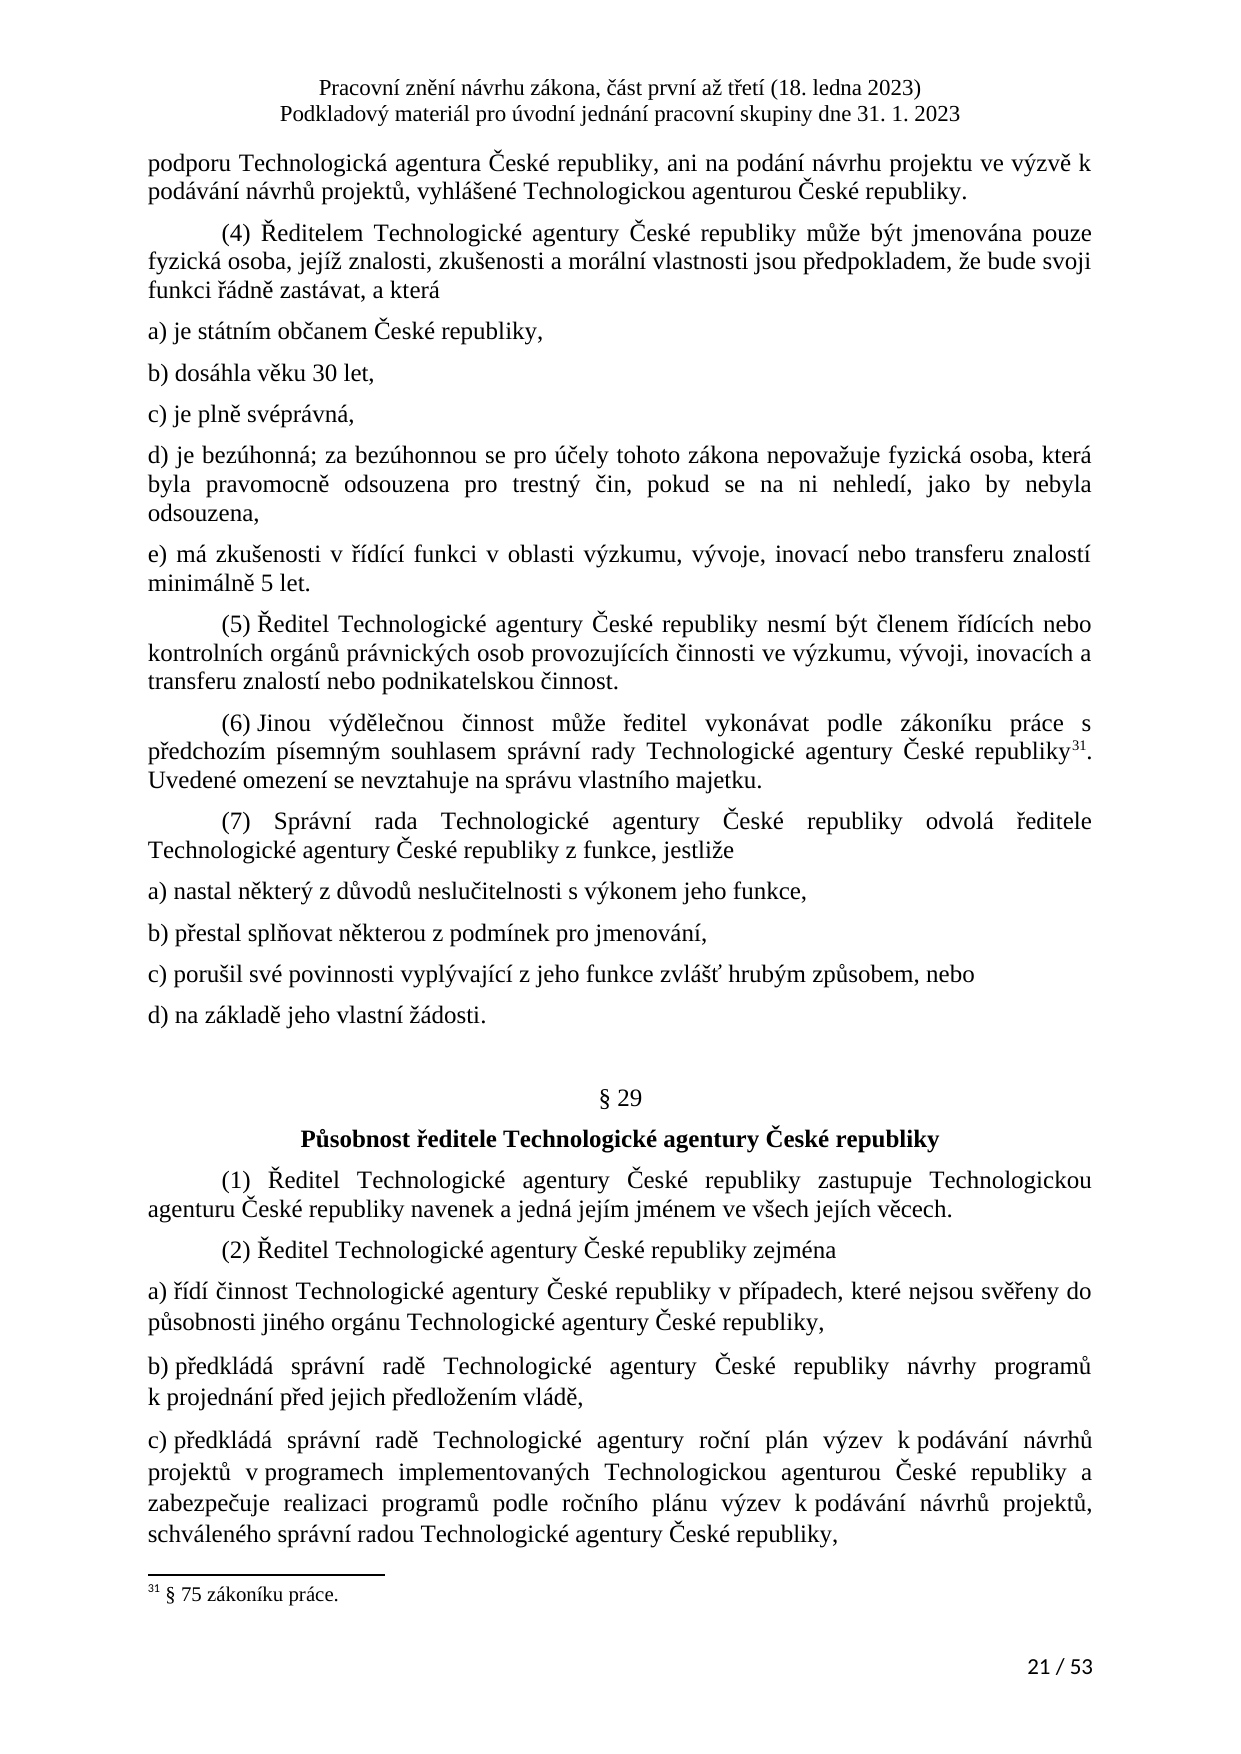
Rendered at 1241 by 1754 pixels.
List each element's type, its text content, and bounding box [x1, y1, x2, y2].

text e) má zkušenosti v řídící funkci v oblasti výzkumu, vývoje, inovací nebo transferu znalostí minimálně 5 let. [148, 539, 1092, 596]
text (7) Správní rada Technologické agentury České republiky odvolá ředitele Technologické agentury České republiky z funkce, jestliže [148, 806, 1092, 864]
text (6) Jinou výdělečnou činnost může ředitel vykonávat podle zákoníku práce s předchozím písemným souhlasem správní rady Technologické agentury České republiky. Uvedené omezení se nevztahuje na správu vlastního majetku. [148, 708, 1092, 794]
text a) nastal některý z důvodů neslučitelnosti s výkonem jeho funkce, [148, 876, 1092, 905]
text Působnost ředitele Technologické agentury České republiky [148, 1124, 1092, 1153]
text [148, 148, 1092, 205]
text c) předkládá správní radě Technologické agentury roční plán výzev k podávání návrhů projektů v programech implementovaných Technologickou agenturou České republiky a zabezpečuje realizaci programů podle ročního plánu výzev k podávání návrhů projektů, schváleného správní radou Technologické agentury České republiky, [148, 1426, 1092, 1547]
text (1) Ředitel Technologické agentury České republiky zastupuje Technologickou agenturu České republiky navenek a jedná jejím jménem ve všech jejích věcech. [148, 1165, 1092, 1223]
text d) je bezúhonná; za bezúhonnou se pro účely tohoto zákona nepovažuje fyzická osoba, která byla pravomocně odsouzena pro trestný čin, pokud se na ni nehledí, jako by nebyla odsouzena, [148, 440, 1092, 526]
text a) řídí činnost Technologické agentury České republiky v případech, které nejsou svěřeny do působnosti jiného orgánu Technologické agentury České republiky, [148, 1276, 1092, 1336]
text d) na základě jeho vlastní žádosti. [148, 1000, 1092, 1029]
text b) předkládá správní radě Technologické agentury České republiky návrhy programů k projednání před jejich předložením vládě, [148, 1351, 1092, 1411]
text c) porušil své povinnosti vyplývající z jeho funkce zvlášť hrubým způsobem, nebo [148, 959, 1092, 988]
text (5) Ředitel Technologické agentury České republiky nesmí být členem řídících nebo kontrolních orgánů právnických osob provozujících činnosti ve výzkumu, vývoji, inovacích a transferu znalostí nebo podnikatelskou činnost. [148, 609, 1092, 695]
text b) dosáhla věku 30 let, [148, 358, 1092, 386]
text c) je plně svéprávná, [148, 399, 1092, 428]
text a) je státním občanem České republiky, [148, 316, 1092, 345]
text (2) Ředitel Technologické agentury České republiky zejména [148, 1235, 1092, 1264]
text b) přestal splňovat některou z podmínek pro jmenování, [148, 918, 1092, 946]
text § 29 [148, 1083, 1092, 1111]
text (4) Ředitelem Technologické agentury České republiky může být jmenována pouze fyzická osoba, jejíž znalosti, zkušenosti a morální vlastnosti jsou předpokladem, že bude svoji funkci řádně zastávat, a která [148, 218, 1092, 304]
